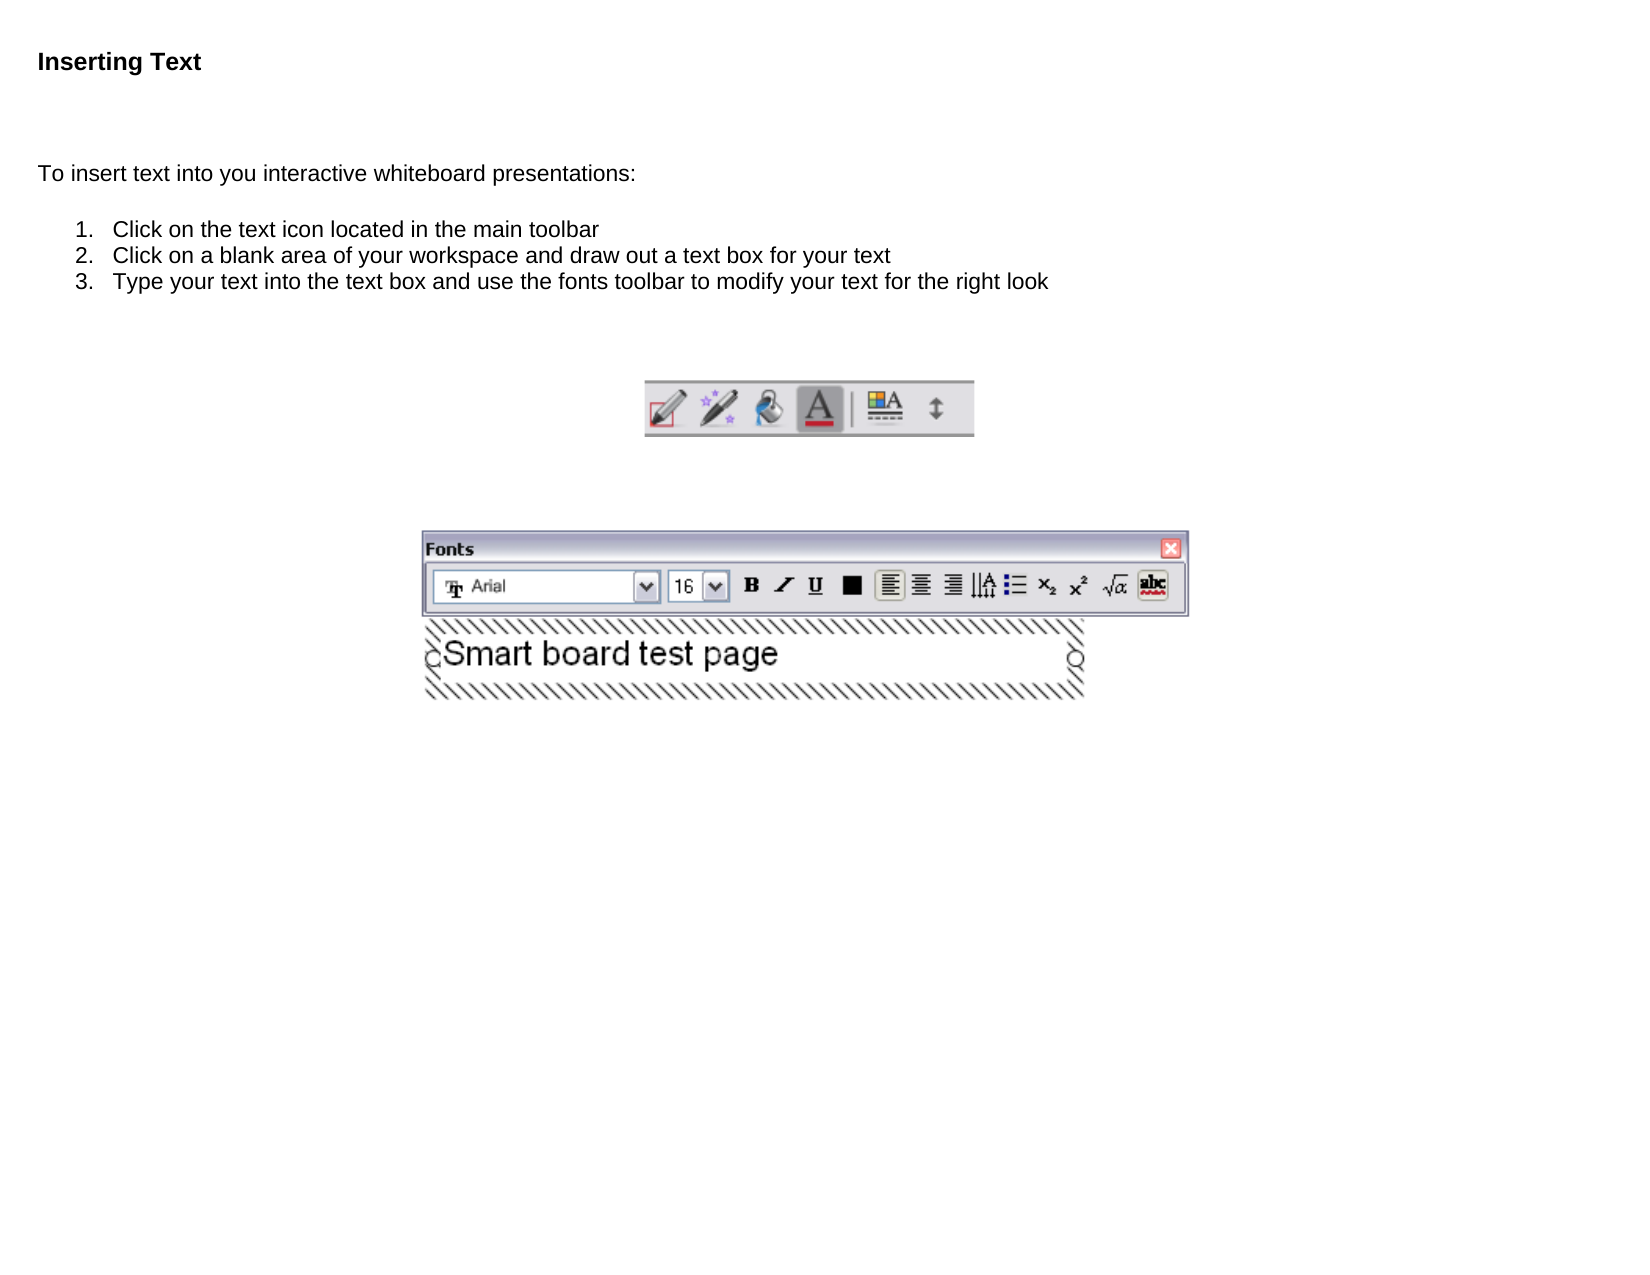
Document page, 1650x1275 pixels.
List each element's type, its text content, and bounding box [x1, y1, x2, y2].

picture [419, 526, 1194, 708]
list Type your text into the text box and use the fonts toolbar to modify your text for the right look [75, 268, 1575, 295]
text Inserting Text [37, 47, 1575, 76]
list Click on the text icon located in the main toolbar [75, 216, 1575, 242]
list Click on a blank area of your workspace and draw out a text box for your text [75, 242, 1575, 268]
text To insert text into you interactive whiteboard presentations: [37, 160, 1575, 187]
picture [644, 379, 975, 437]
